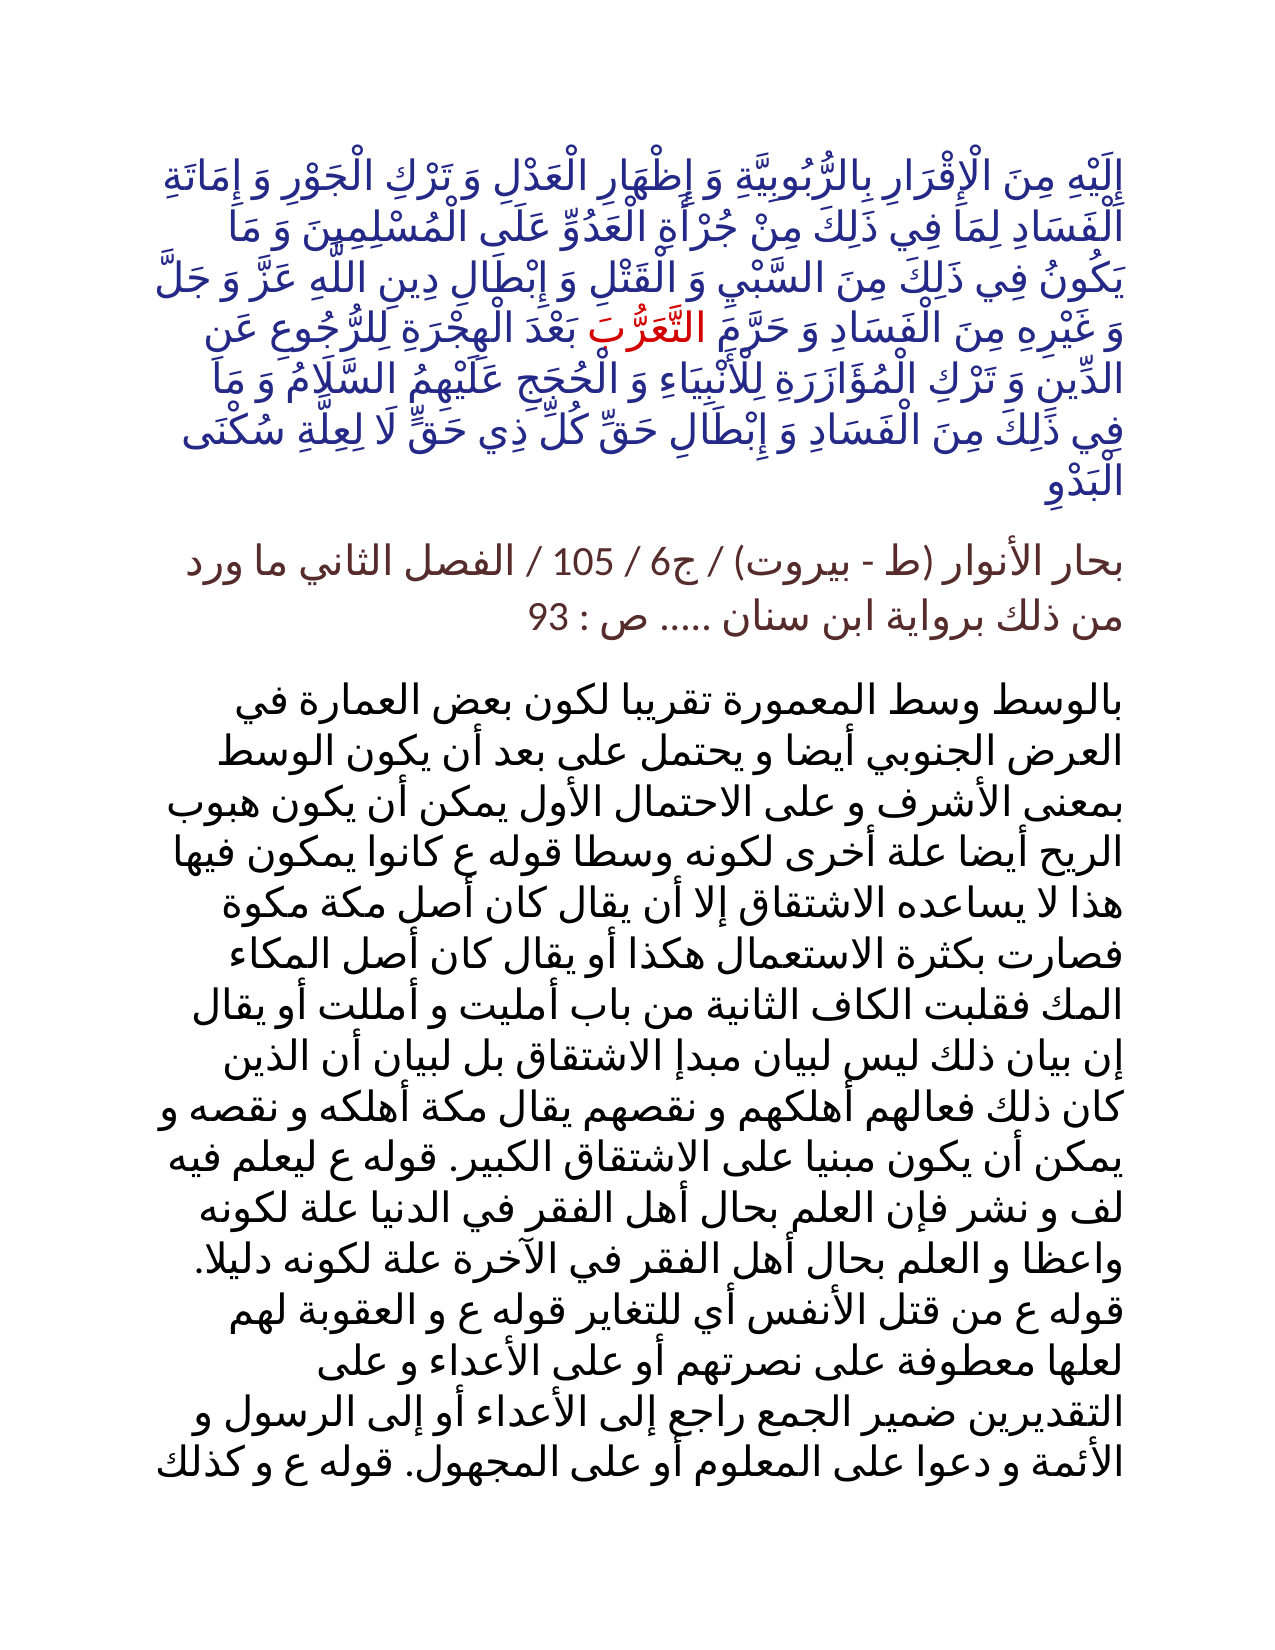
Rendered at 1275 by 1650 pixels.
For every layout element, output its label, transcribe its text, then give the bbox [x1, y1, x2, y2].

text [150, 674, 1125, 1487]
text بحار الأنوار (ط - بيروت) / ج‏6 / 105 / الفصل الثاني ما ورد من ذلك برواية ابن سنان ..... ص : 93 [150, 535, 1125, 641]
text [150, 150, 1125, 506]
